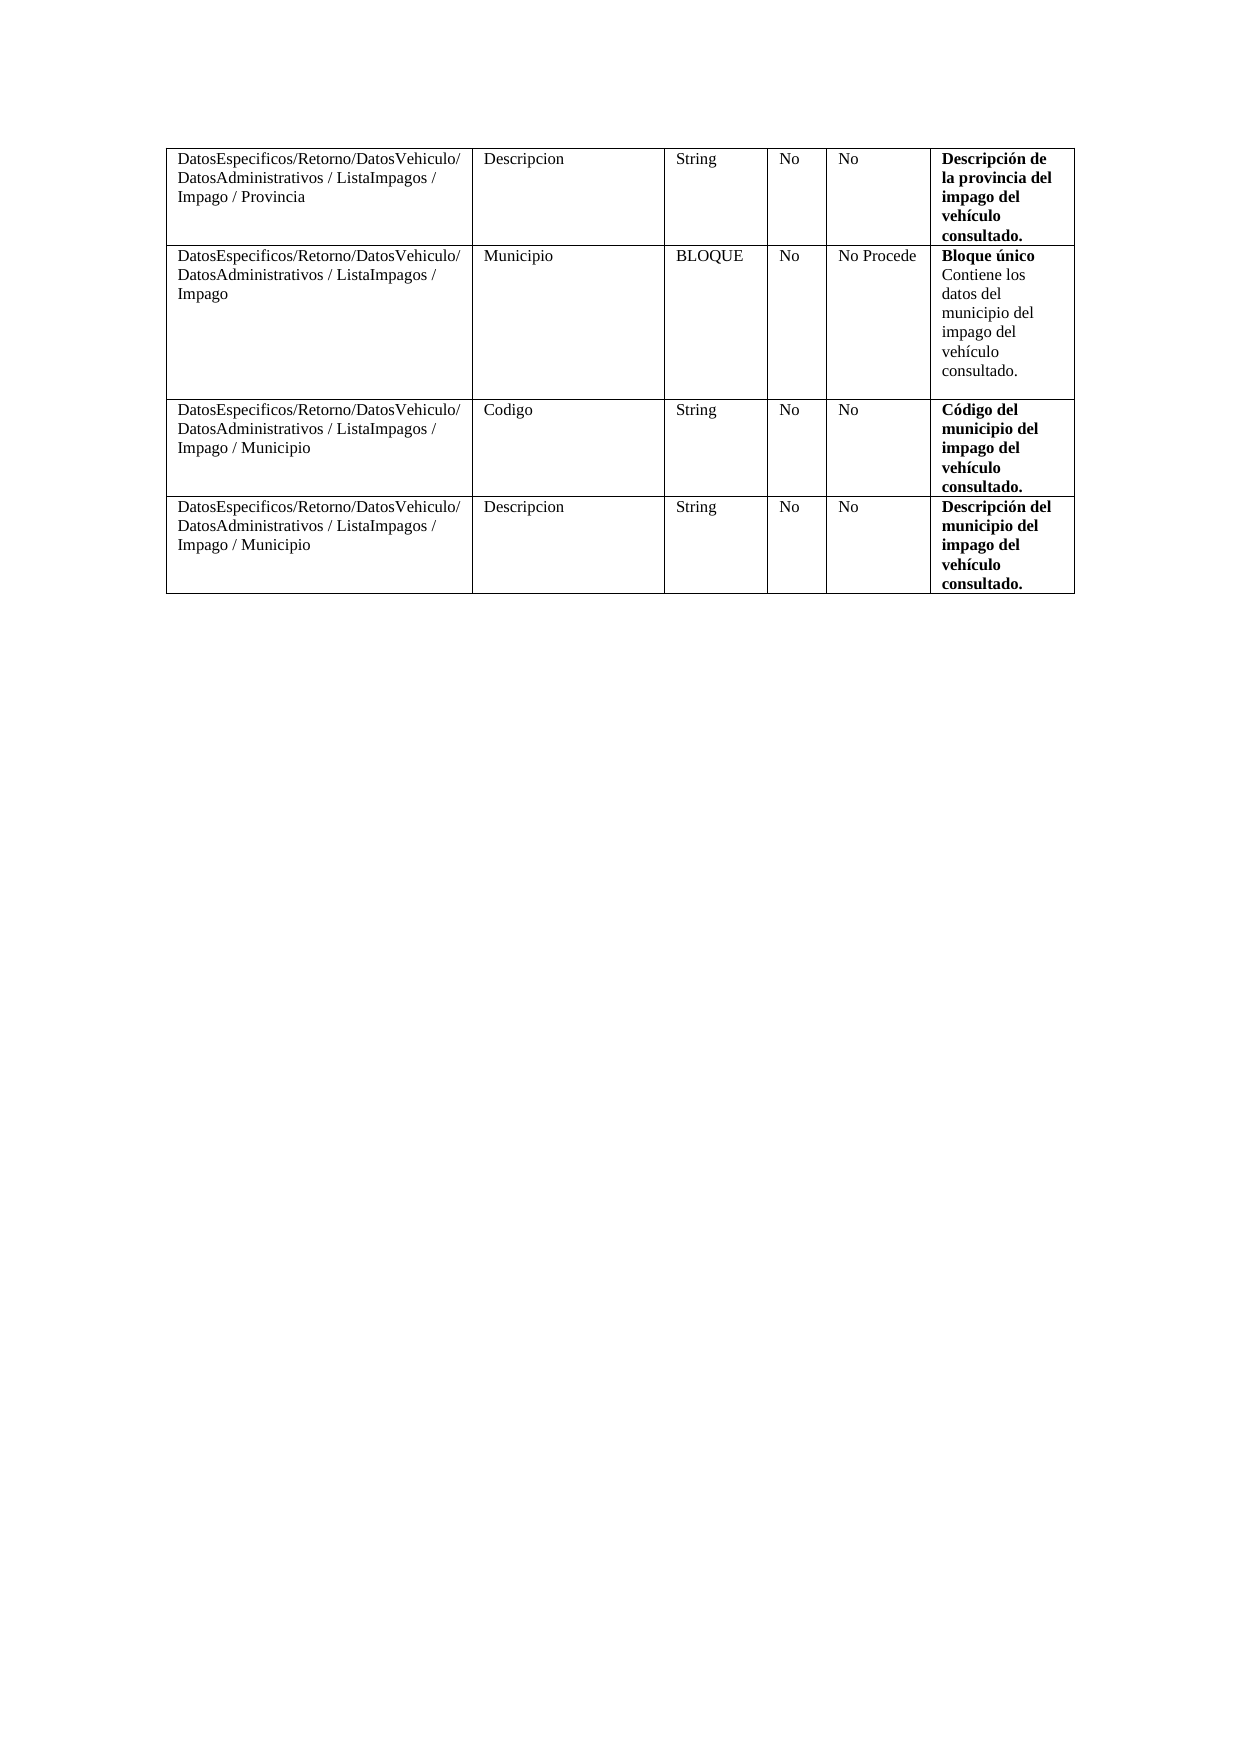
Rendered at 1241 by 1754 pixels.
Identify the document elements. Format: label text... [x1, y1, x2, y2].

table_cell No [768, 149, 826, 244]
table_cell Descripcion [473, 149, 664, 244]
table_cell No [827, 400, 930, 496]
table_cell Codigo [473, 400, 664, 496]
table_cell No Procede [827, 246, 930, 399]
table_cell String [665, 400, 767, 496]
table_cell DatosEspecificos/Retorno/DatosVehiculo/ DatosAdministrativos / ListaImpagos / Impago / Municipio [167, 400, 472, 496]
table_cell Código del municipio del impago del vehículo consultado. [931, 400, 1074, 496]
table_cell Municipio [473, 246, 664, 399]
table_cell No [768, 246, 826, 399]
table_cell Descripción del municipio del impago del vehículo consultado. [931, 497, 1074, 593]
table_cell DatosEspecificos/Retorno/DatosVehiculo/ DatosAdministrativos / ListaImpagos / Impago [167, 246, 472, 399]
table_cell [167, 149, 472, 244]
table_cell BLOQUE [665, 246, 767, 399]
table_cell No [768, 497, 826, 593]
table_cell No [827, 149, 930, 244]
table_cell DatosEspecificos/Retorno/DatosVehiculo/ DatosAdministrativos / ListaImpagos / Impago / Municipio [167, 497, 472, 593]
table_cell String [665, 149, 767, 244]
table_cell String [665, 497, 767, 593]
table_cell No [827, 497, 930, 593]
table_cell Bloque único Contiene los datos del municipio del impago del vehículo consultado. [931, 246, 1074, 399]
table_cell Descripcion [473, 497, 664, 593]
table_cell Descripción de la provincia del impago del vehículo consultado. [931, 149, 1074, 244]
table_cell No [768, 400, 826, 496]
